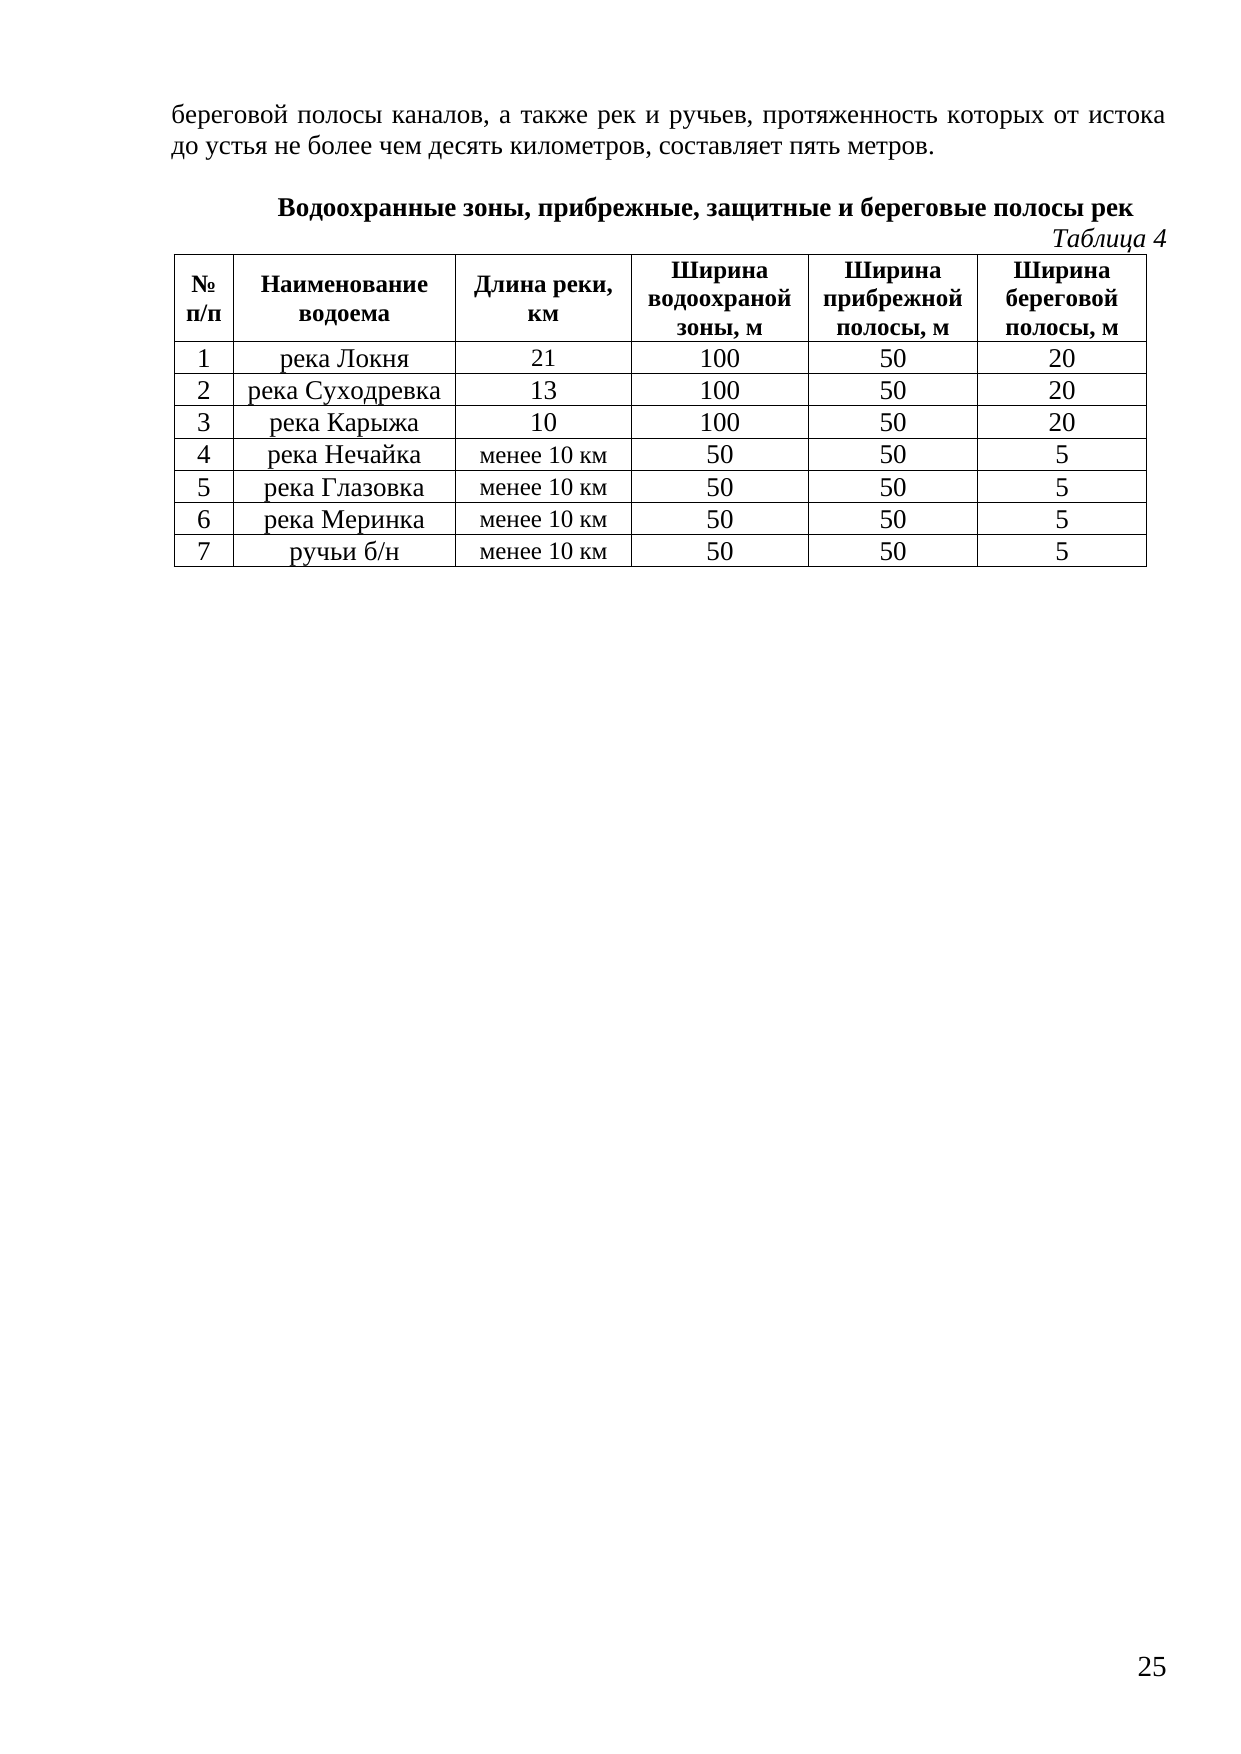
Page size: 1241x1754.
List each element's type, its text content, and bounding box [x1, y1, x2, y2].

table_cell 5 [978, 471, 1146, 502]
table_header Ширина водоохраной зоны, м [632, 255, 808, 341]
table_cell 5 [978, 439, 1146, 470]
table_cell 20 [978, 342, 1146, 373]
table_cell 5 [978, 535, 1146, 566]
table_cell 13 [456, 374, 631, 405]
table_cell 50 [809, 471, 977, 502]
table_cell река Карыжа [234, 406, 455, 437]
table_cell 50 [632, 535, 808, 566]
table_cell 50 [809, 503, 977, 534]
table_cell 100 [632, 406, 808, 437]
table_cell 50 [809, 535, 977, 566]
table_cell 50 [809, 439, 977, 470]
table_cell менее 10 км [456, 535, 631, 566]
table_header Длина реки, км [456, 255, 631, 341]
table_cell 50 [632, 503, 808, 534]
table_cell 5 [978, 503, 1146, 534]
table_cell 50 [809, 342, 977, 373]
table_cell менее 10 км [456, 439, 631, 470]
table_header Наименование водоема [234, 255, 455, 341]
table_cell менее 10 км [456, 471, 631, 502]
table_cell 7 [175, 535, 233, 566]
table_cell 20 [978, 406, 1146, 437]
table_cell река Меринка [234, 503, 455, 534]
table_cell река Локня [234, 342, 455, 373]
table_cell 3 [175, 406, 233, 437]
table_cell 50 [632, 439, 808, 470]
table_cell 10 [456, 406, 631, 437]
table_header № п/п [175, 255, 233, 341]
table_cell 5 [175, 471, 233, 502]
text Водоохранные зоны, прибрежные, защитные и береговые полосы рек [171, 191, 1167, 222]
table_cell ручьи б/н [234, 535, 455, 566]
table_cell 2 [175, 374, 233, 405]
table_cell 50 [809, 374, 977, 405]
table_header Ширина береговой полосы, м [978, 255, 1146, 341]
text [171, 98, 1167, 160]
table_cell река Глазовка [234, 471, 455, 502]
table_cell 100 [632, 342, 808, 373]
text Таблица 4 [171, 222, 1167, 254]
table_cell 100 [632, 374, 808, 405]
table_cell река Суходревка [234, 374, 455, 405]
table_cell река Нечайка [234, 439, 455, 470]
table_cell менее 10 км [456, 503, 631, 534]
table_cell 4 [175, 439, 233, 470]
table_cell 21 [456, 342, 631, 373]
table_header Ширина прибрежной полосы, м [809, 255, 977, 341]
table_cell 50 [809, 406, 977, 437]
table_cell 20 [978, 374, 1146, 405]
table_cell 50 [632, 471, 808, 502]
table_cell 6 [175, 503, 233, 534]
table_cell 1 [175, 342, 233, 373]
